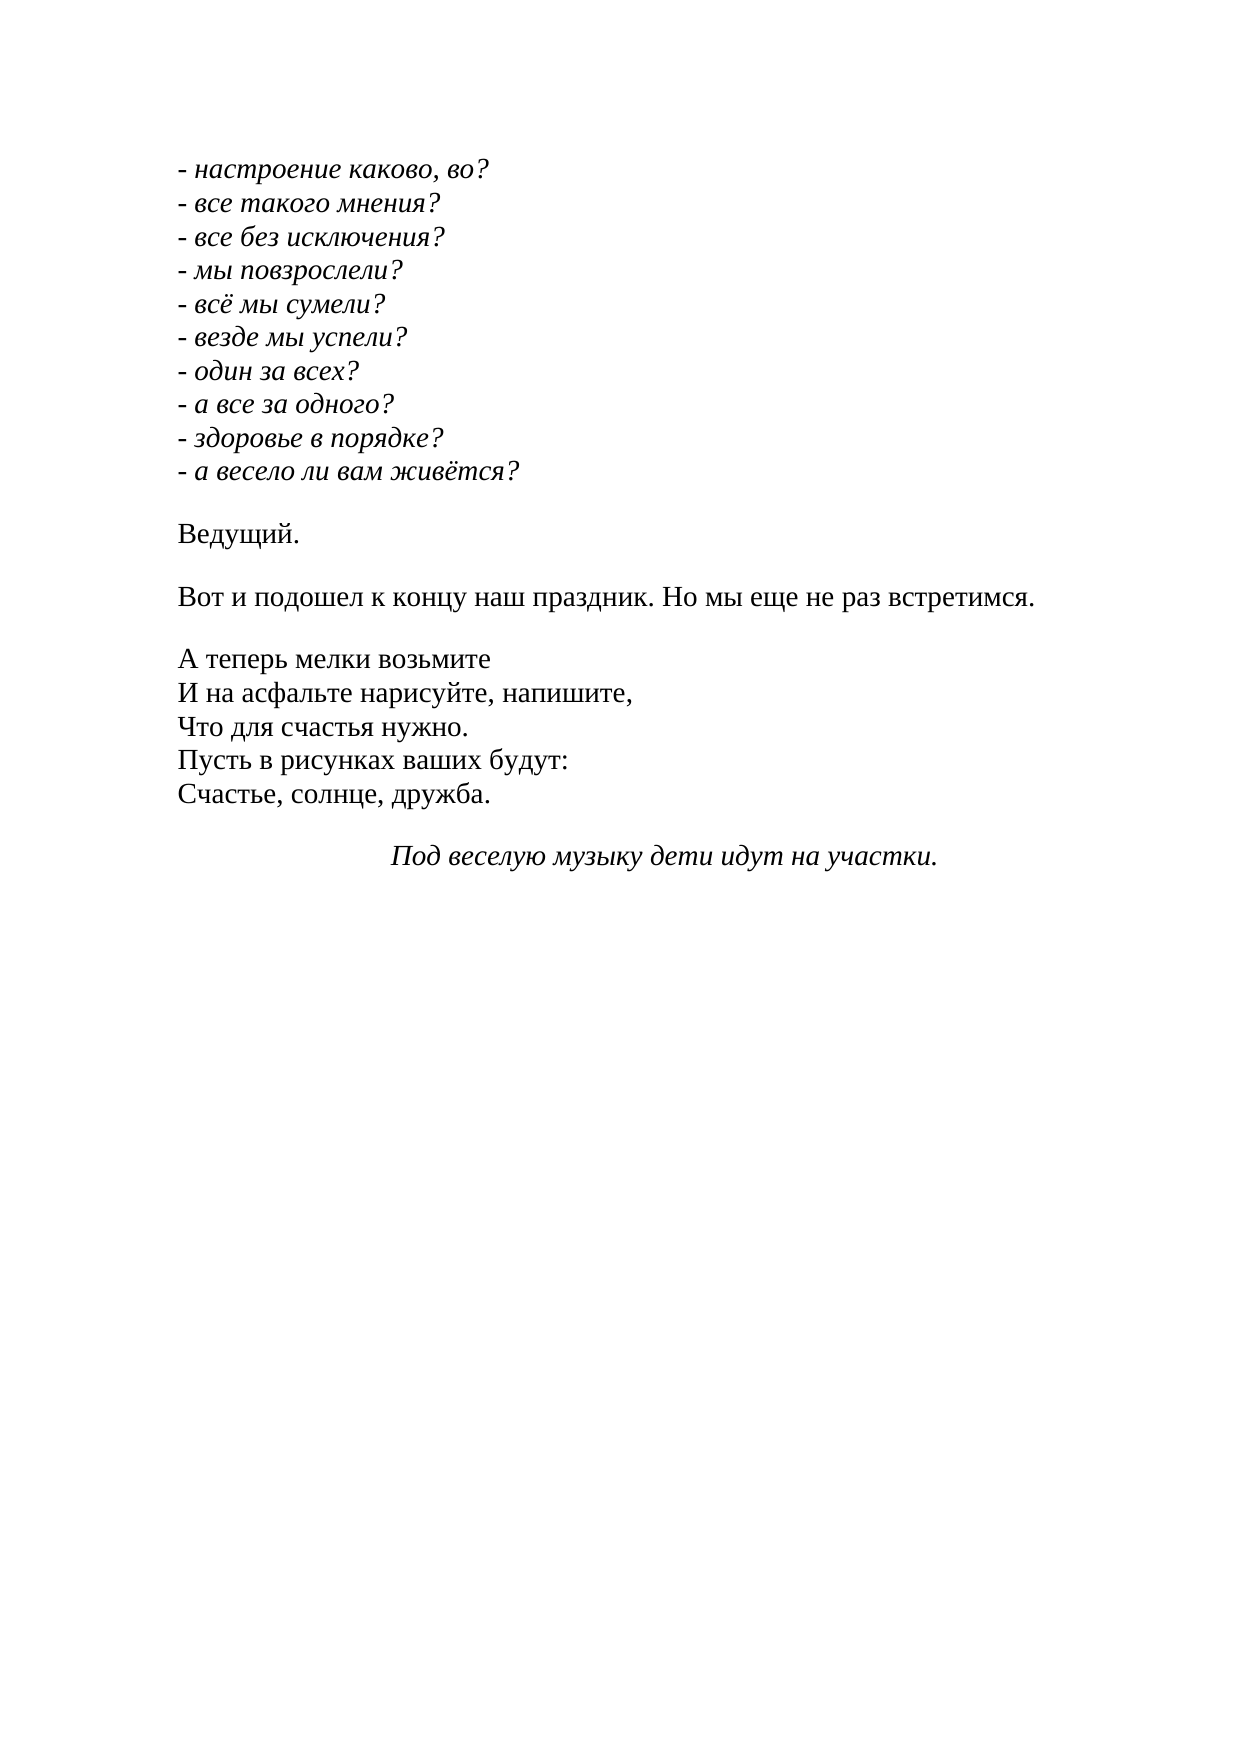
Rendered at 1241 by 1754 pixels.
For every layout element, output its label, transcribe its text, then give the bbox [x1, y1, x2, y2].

text Под веселую музыку дети идут на участки. [177, 838, 1152, 872]
text - настроение каково, во? - все такого мнения? - все без исключения? - мы повзрослели? - всё мы сумели? - везде мы успели? - один за всех? - а все за одного? - здоровье в порядке? - а весело ли вам живётся? [177, 118, 1152, 487]
text Вот и подошел к концу наш праздник. Но мы еще не раз встретимся. [177, 579, 1152, 612]
text Ведущий. [177, 516, 1152, 550]
text А теперь мелки возьмите И на асфальте нарисуйте, напишите, Что для счастья нужно. Пусть в рисунках ваших будут: Счастье, солнце, дружба. [177, 642, 1152, 809]
